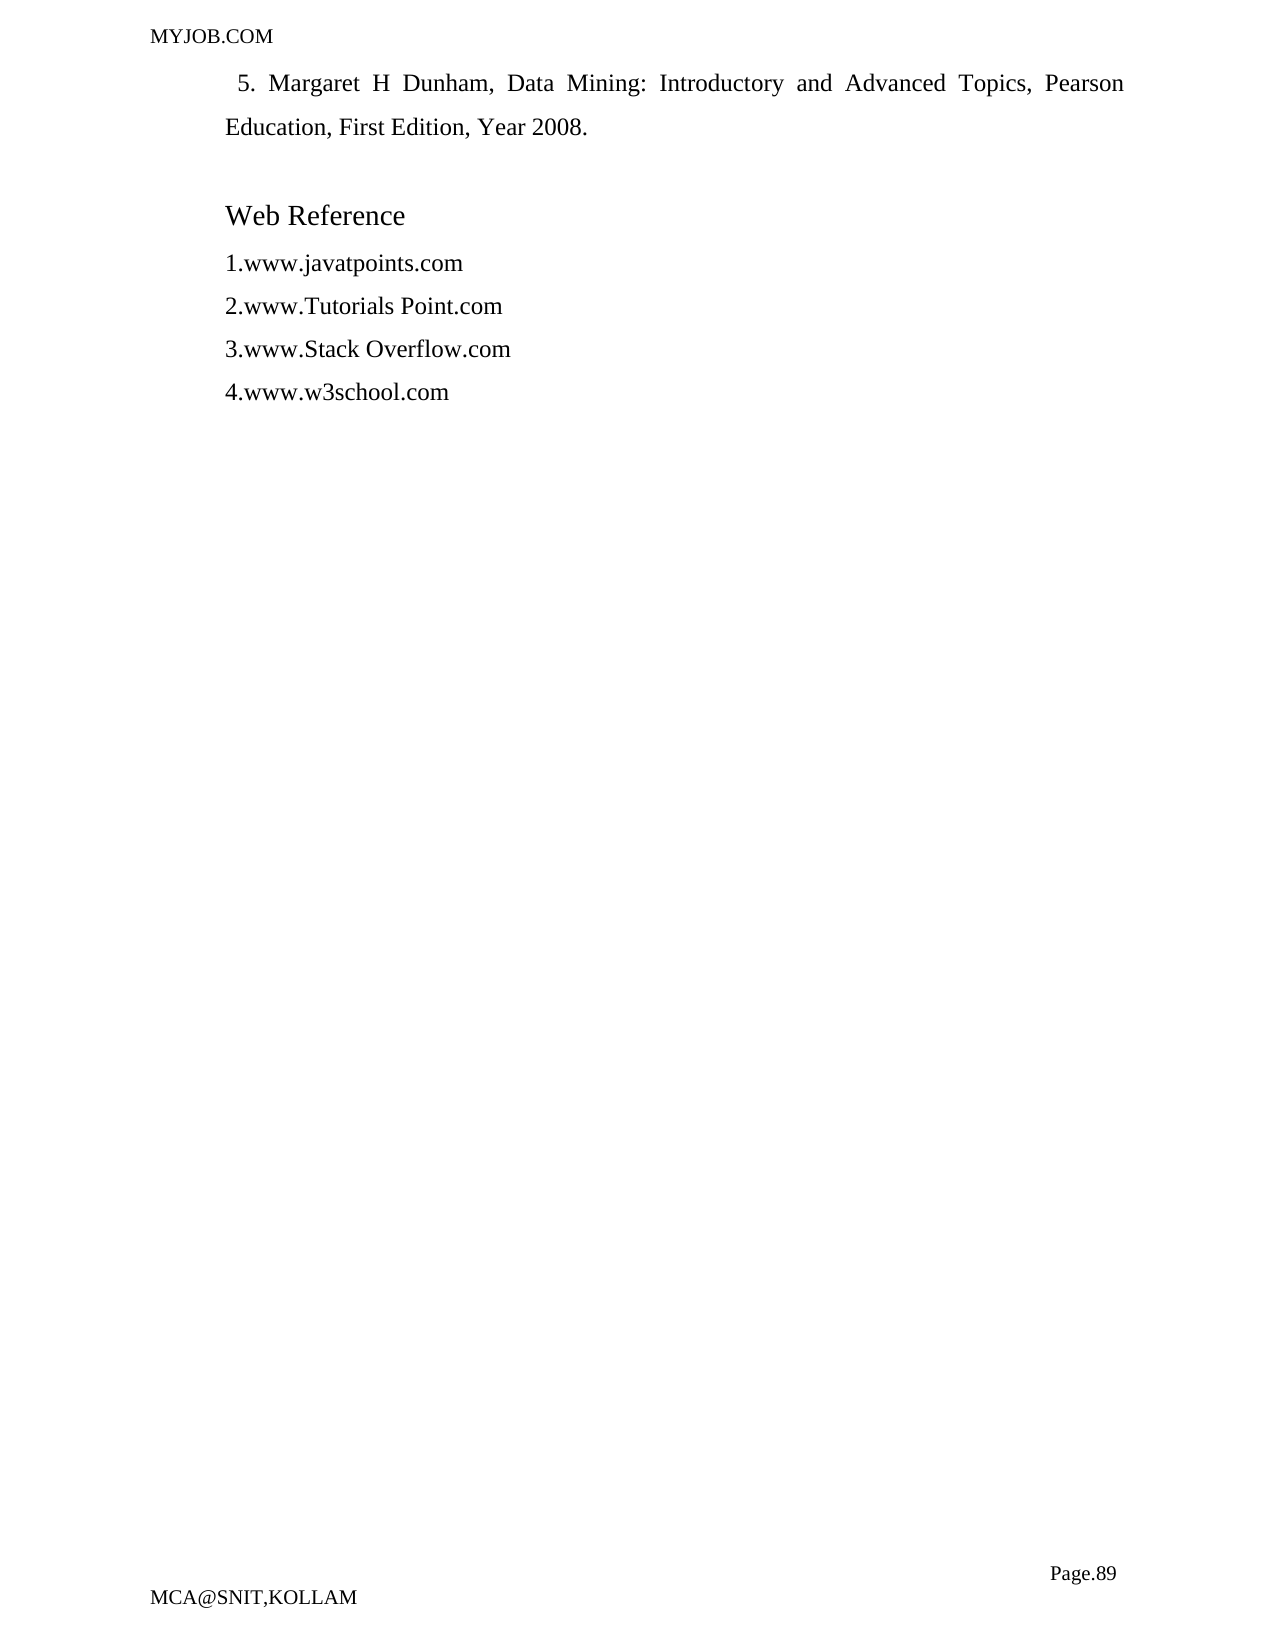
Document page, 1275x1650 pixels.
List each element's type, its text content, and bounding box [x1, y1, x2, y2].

text 1.www.javatpoints.com [225, 248, 1125, 277]
text Web Reference [225, 198, 1125, 231]
text 4.www.w3school.com [225, 377, 1125, 406]
text 5. Margaret H Dunham, Data Mining: Introductory and Advanced Topics, Pearson Education, First Edition, Year 2008. [225, 68, 1125, 140]
text 3.www.Stack Overflow.com [225, 334, 1125, 363]
text 2.www.Tutorials Point.com [225, 291, 1125, 320]
